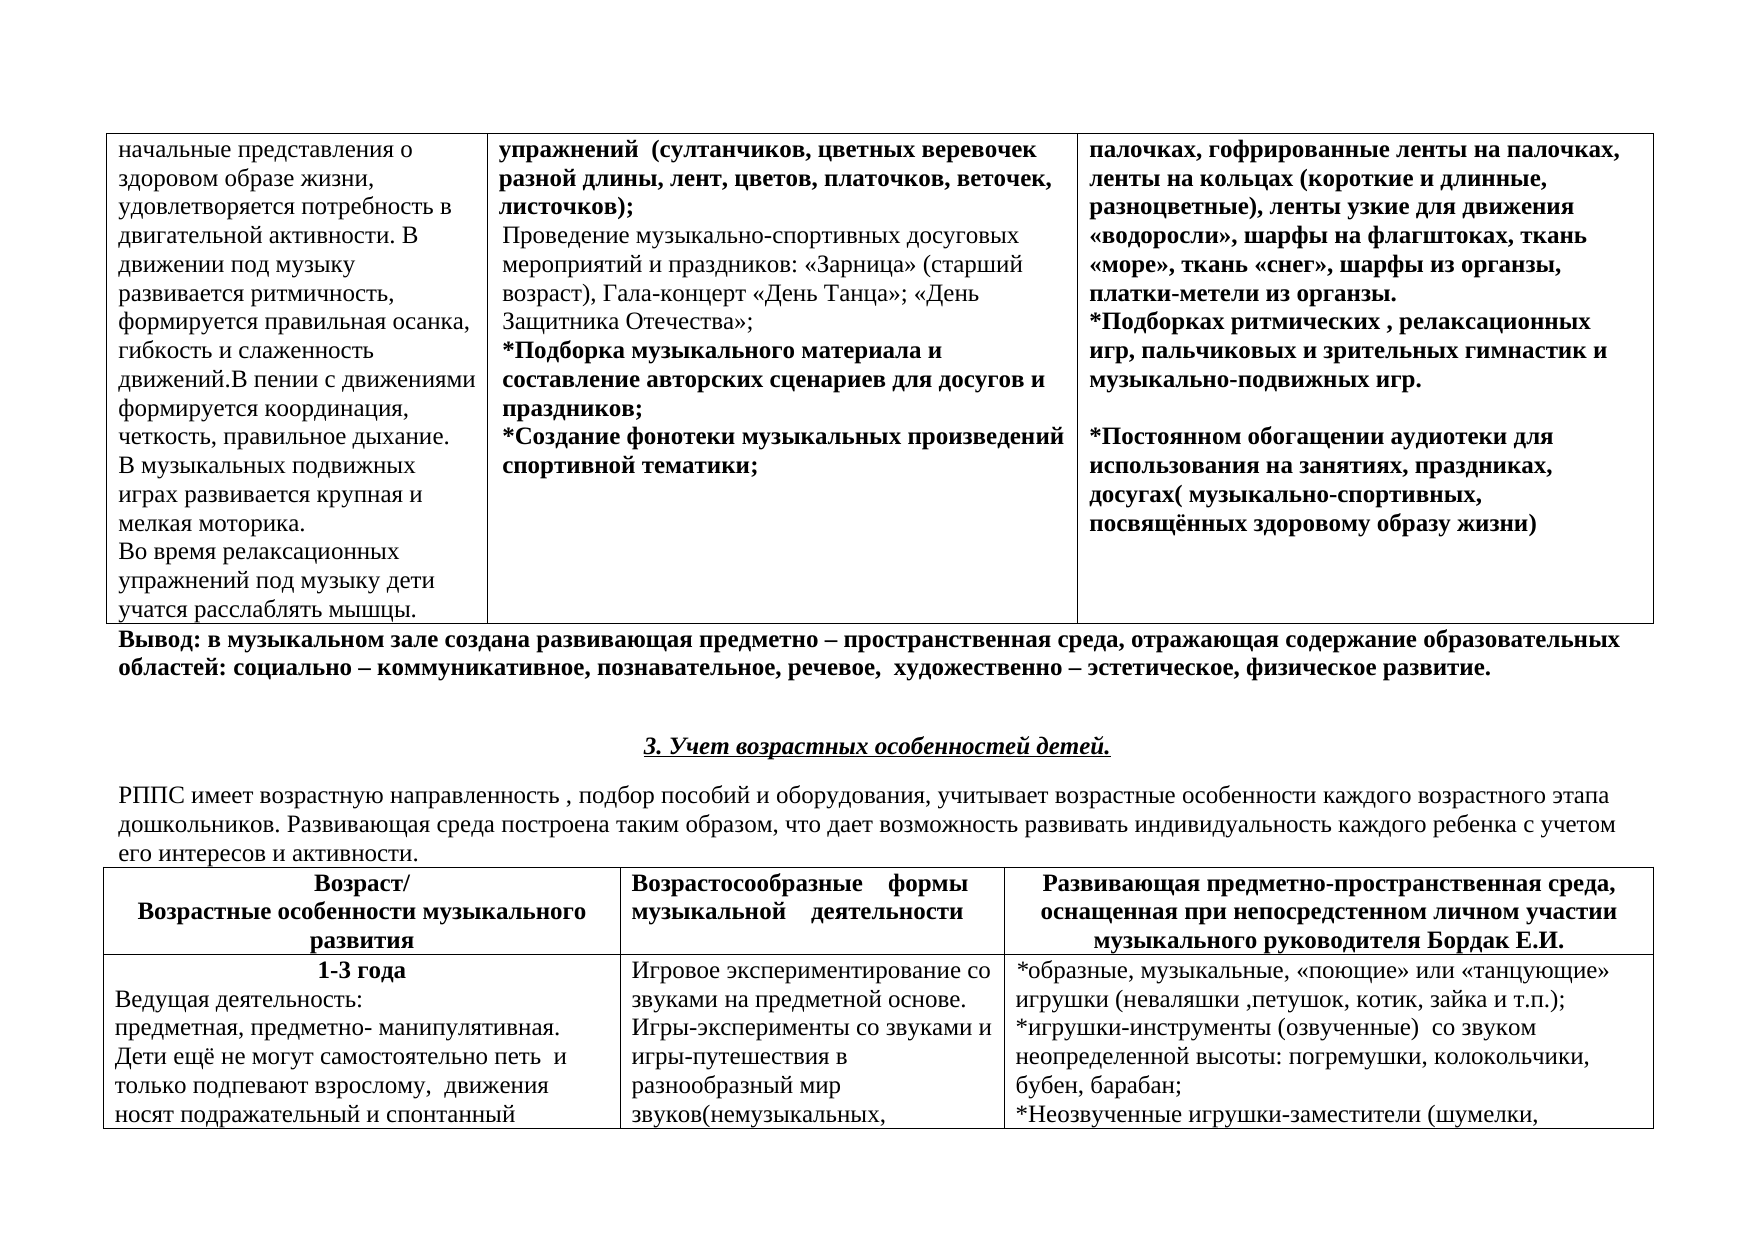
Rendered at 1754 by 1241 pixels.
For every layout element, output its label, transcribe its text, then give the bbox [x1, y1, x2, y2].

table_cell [1005, 955, 1653, 1127]
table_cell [104, 955, 620, 1127]
text Вывод: в музыкальном зале создана развивающая предметно – пространственная среда, отражающая содержание образовательных областей: социально – коммуникативное, познавательное, речевое, художественно – эстетическое, физическое развитие. [118, 624, 1636, 681]
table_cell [488, 134, 1077, 623]
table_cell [621, 955, 1004, 1127]
table_header Возрастосообразные формы музыкальной деятельности [621, 868, 1004, 954]
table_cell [1078, 134, 1653, 623]
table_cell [107, 134, 487, 623]
table_header Возраст/ Возрастные особенности музыкального развития [104, 868, 620, 954]
text РППС имеет возрастную направленность , подбор пособий и оборудования, учитывает возрастные особенности каждого возрастного этапа дошкольников. Развивающая среда построена таким образом, что дает возможность развивать индивидуальность каждого ребенка с учетом его интересов и активности. [118, 780, 1636, 867]
text 3. Учет возрастных особенностей детей. [118, 731, 1636, 759]
table_header Развивающая предметно-пространственная среда, оснащенная при непосредстенном личном участии музыкального руководителя Бордак Е.И. [1005, 868, 1653, 954]
